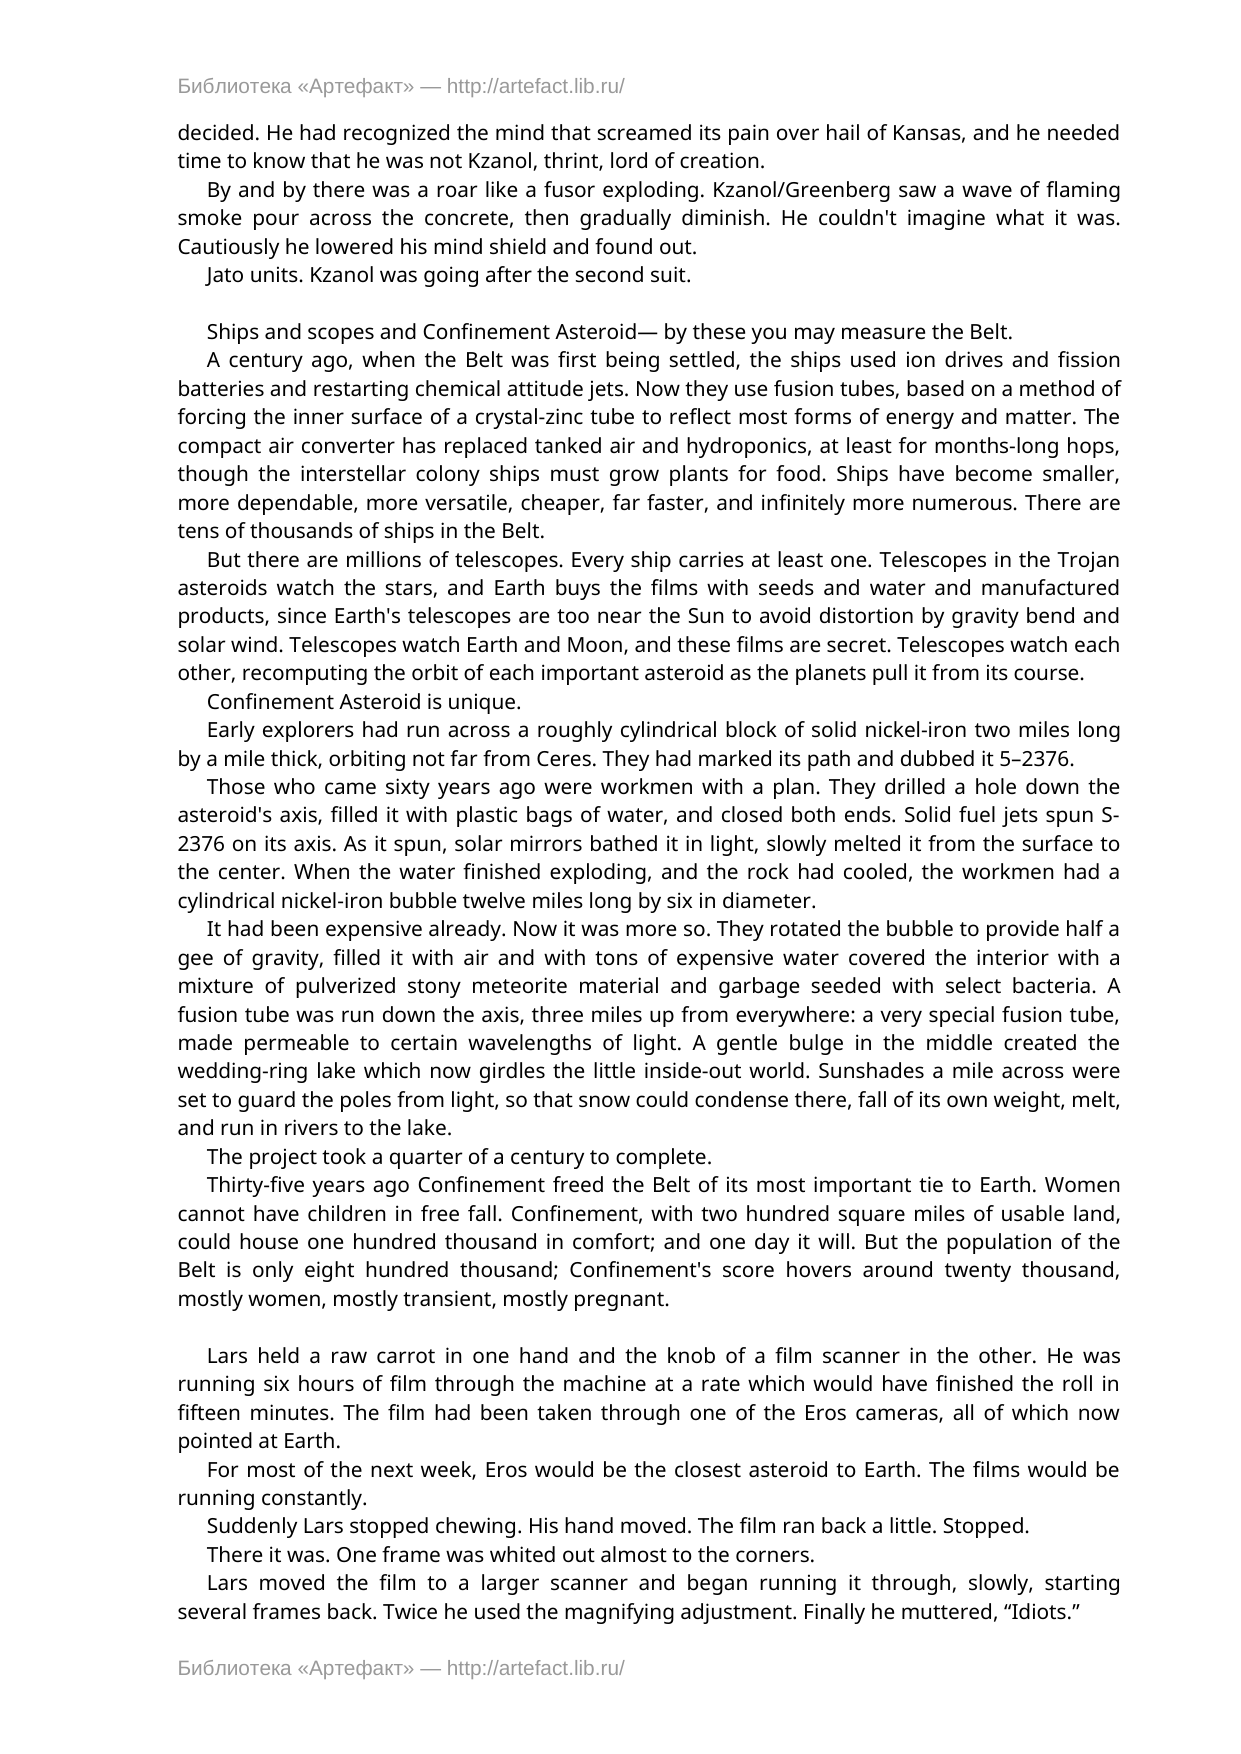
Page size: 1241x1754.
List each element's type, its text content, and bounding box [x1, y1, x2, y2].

text The project took a quarter of a century to complete. [177, 1142, 1122, 1170]
text Early explorers had run across a roughly cylindrical block of solid nickel-iron two miles long by a mile thick, orbiting not far from Ceres. They had marked its path and dubbed it 5–2376. [177, 715, 1122, 772]
text It had been expensive already. Now it was more so. They rotated the bubble to provide half a gee of gravity, filled it with air and with tons of expensive water covered the interior with a mixture of pulverized stony meteorite material and garbage seeded with select bacteria. A fusion tube was run down the axis, three miles up from everywhere: a very special fusion tube, made permeable to certain wavelengths of light. A gentle bulge in the middle created the wedding-ring lake which now girdles the little inside-out world. Sunshades a mile across were set to guard the poles from light, so that snow could condense there, fall of its own weight, melt, and run in rivers to the lake. [177, 914, 1122, 1142]
text There it was. One frame was whited out almost to the corners. [177, 1540, 1122, 1568]
text Confinement Asteroid is unique. [177, 687, 1122, 715]
text Lars moved the film to a larger scanner and began running it through, slowly, starting several frames back. Twice he used the magnifying adjustment. Finally he muttered, “Idiots.” [177, 1568, 1122, 1625]
text Those who came sixty years ago were workmen with a plan. They drilled a hole down the asteroid's axis, filled it with plastic bags of water, and closed both ends. Solid fuel jets spun S-2376 on its axis. As it spun, solar mirrors bathed it in light, slowly melted it from the surface to the center. When the water finished exploding, and the rock had cooled, the workmen had a cylindrical nickel-iron bubble twelve miles long by six in diameter. [177, 772, 1122, 914]
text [177, 118, 1122, 175]
text Suddenly Lars stopped chewing. His hand moved. The film ran back a little. Stopped. [177, 1512, 1122, 1540]
text Thirty-five years ago Confinement freed the Belt of its most important tie to Earth. Women cannot have children in free fall. Confinement, with two hundred square miles of usable land, could house one hundred thousand in comfort; and one day it will. But the population of the Belt is only eight hundred thousand; Confinement's score hovers around twenty thousand, mostly women, mostly transient, mostly pregnant. [177, 1170, 1122, 1312]
text Lars held a raw carrot in one hand and the knob of a film scanner in the other. He was running six hours of film through the machine at a rate which would have finished the roll in fifteen minutes. The film had been taken through one of the Eros cameras, all of which now pointed at Earth. [177, 1341, 1122, 1455]
text For most of the next week, Eros would be the closest asteroid to Earth. The films would be running constantly. [177, 1455, 1122, 1512]
text A century ago, when the Belt was first being settled, the ships used ion drives and fission batteries and restarting chemical attitude jets. Now they use fusion tubes, based on a method of forcing the inner surface of a crystal-zinc tube to reflect most forms of energy and matter. The compact air converter has replaced tanked air and hydroponics, at least for months-long hops, though the interstellar colony ships must grow plants for food. Ships have become smaller, more dependable, more versatile, cheaper, far faster, and infinitely more numerous. There are tens of thousands of ships in the Belt. [177, 346, 1122, 545]
text Ships and scopes and Confinement Asteroid— by these you may measure the Belt. [177, 317, 1122, 346]
text Jato units. Kzanol was going after the second suit. [177, 260, 1122, 289]
text But there are millions of telescopes. Every ship carries at least one. Telescopes in the Trojan asteroids watch the stars, and Earth buys the films with seeds and water and manufactured products, since Earth's telescopes are too near the Sun to avoid distortion by gravity bend and solar wind. Telescopes watch Earth and Moon, and these films are secret. Telescopes watch each other, recomputing the orbit of each important asteroid as the planets pull it from its course. [177, 545, 1122, 687]
text By and by there was a roar like a fusor exploding. Kzanol/Greenberg saw a wave of flaming smoke pour across the concrete, then gradually diminish. He couldn't imagine what it was. Cautiously he lowered his mind shield and found out. [177, 175, 1122, 260]
